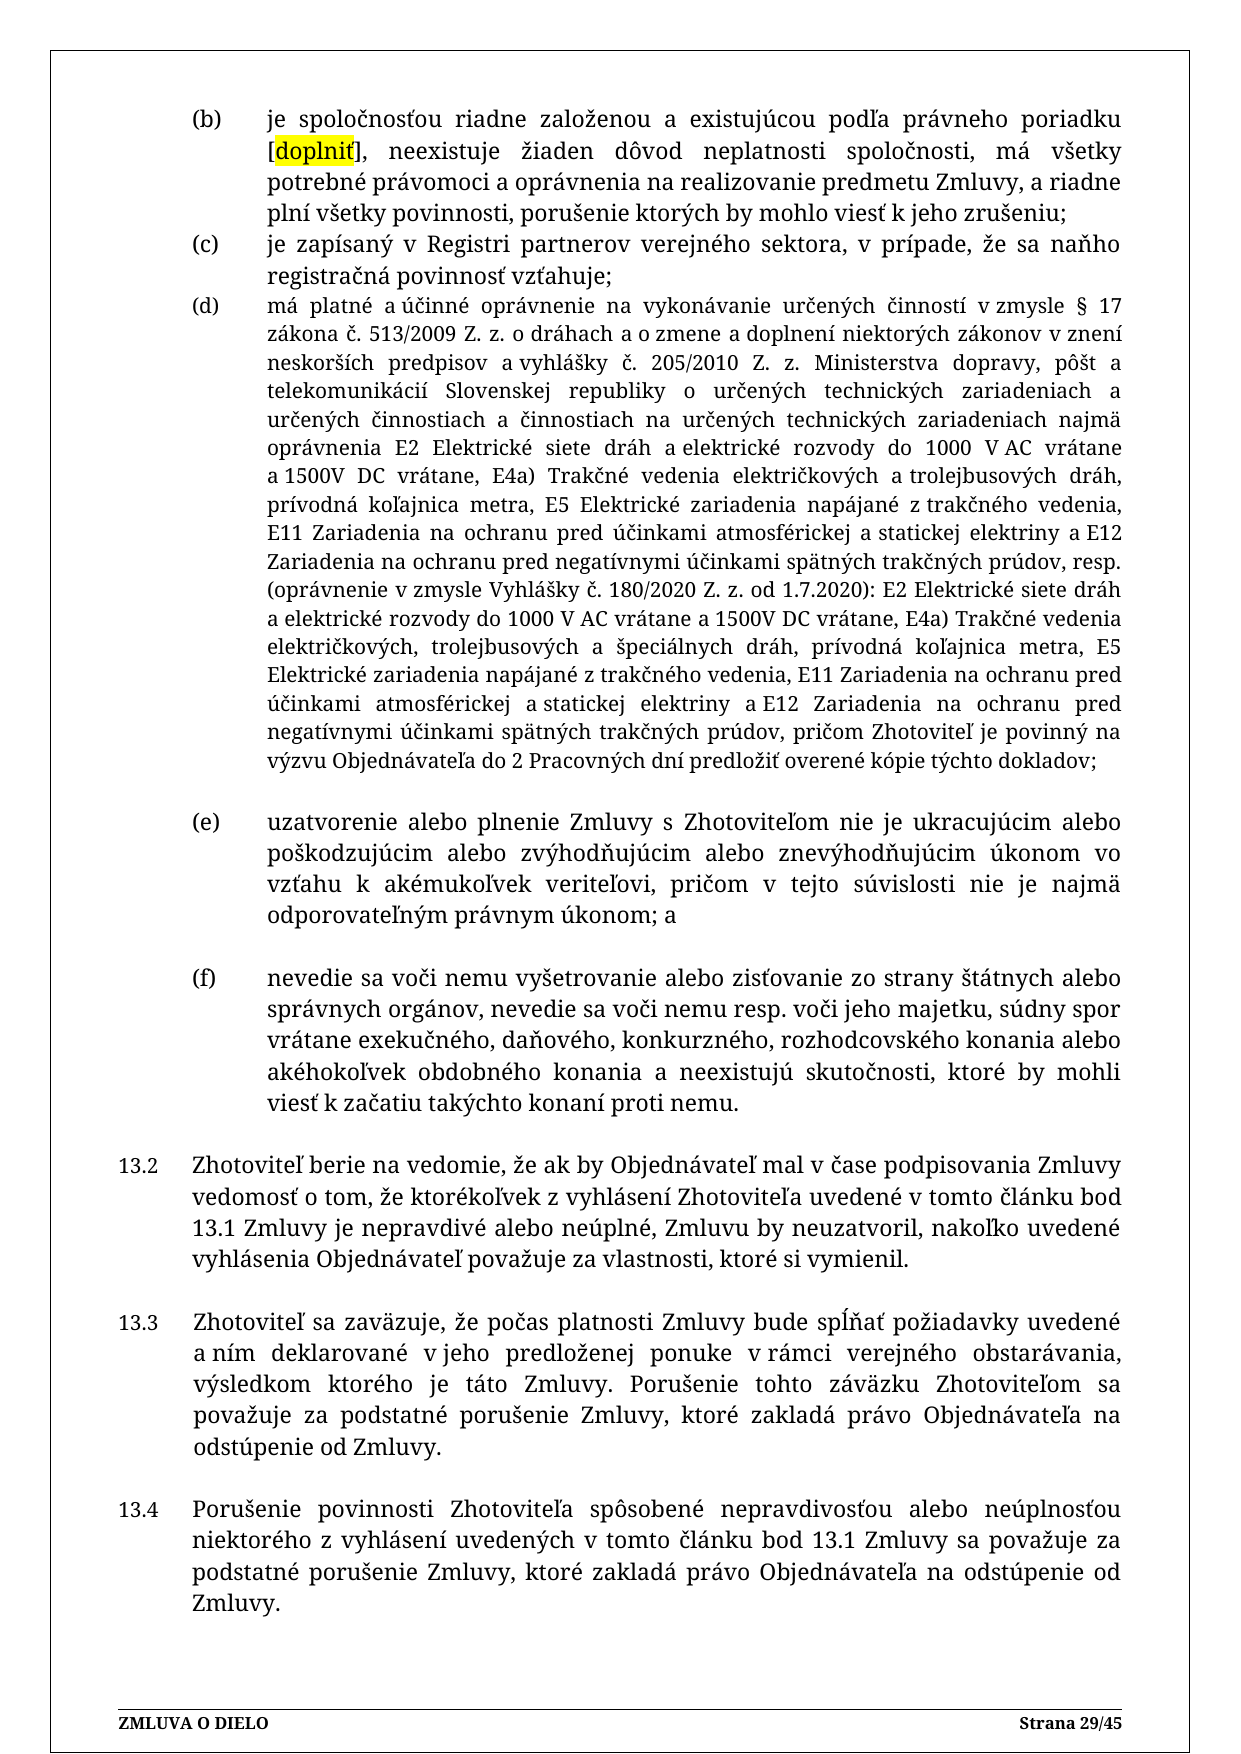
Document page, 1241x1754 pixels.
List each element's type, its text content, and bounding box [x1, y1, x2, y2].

list Zhotoviteľ berie na vedomie, že ak by Objednávateľ mal v čase podpisovania Zmluvy vedomosť o tom, že ktorékoľvek z vyhlásení Zhotoviteľa uvedené v tomto článku bod 13.1 Zmluvy je nepravdivé alebo neúplné, Zmluvu by neuzatvoril, nakoľko uvedené vyhlásenia Objednávateľ považuje za vlastnosti, ktoré si vymienil. [118, 1149, 1122, 1274]
list nevedie sa voči nemu vyšetrovanie alebo zisťovanie zo strany štátnych alebo správnych orgánov, nevedie sa voči nemu resp. voči jeho majetku, súdny spor vrátane exekučného, daňového, konkurzného, rozhodcovského konania alebo akéhokoľvek obdobného konania a neexistujú skutočnosti, ktoré by mohli viesť k začatiu takýchto konaní proti nemu. [192, 962, 1122, 1118]
list je zapísaný v Registri partnerov verejného sektora, v prípade, že sa naňho registračná povinnosť vzťahuje; [192, 228, 1122, 291]
list Zhotoviteľ sa zaväzuje, že počas platnosti Zmluvy bude spĺňať požiadavky uvedené a ním deklarované v jeho predloženej ponuke v rámci verejného obstarávania, výsledkom ktorého je táto Zmluvy. Porušenie tohto záväzku Zhotoviteľom sa považuje za podstatné porušenie Zmluvy, ktoré zakladá právo Objednávateľa na odstúpenie od Zmluvy. [118, 1306, 1122, 1462]
list má platné a účinné oprávnenie na vykonávanie určených činností v zmysle § 17 zákona č. 513/2009 Z. z. o dráhach a o zmene a doplnení niektorých zákonov v znení neskorších predpisov a vyhlášky č. 205/2010 Z. z. Ministerstva dopravy, pôšt a telekomunikácií Slovenskej republiky o určených technických zariadeniach a určených činnostiach a činnostiach na určených technických zariadeniach najmä oprávnenia E2 Elektrické siete dráh a elektrické rozvody do 1000 V AC vrátane a 1500V DC vrátane, E4a) Trakčné vedenia električkových a trolejbusových dráh, prívodná koľajnica metra, E5 Elektrické zariadenia napájané z trakčného vedenia, E11 Zariadenia na ochranu pred účinkami atmosférickej a statickej elektriny a E12 Zariadenia na ochranu pred negatívnymi účinkami spätných trakčných prúdov, resp. (oprávnenie v zmysle Vyhlášky č. 180/2020 Z. z. od 1.7.2020): E2 Elektrické siete dráh a elektrické rozvody do 1000 V AC vrátane a 1500V DC vrátane, E4a) Trakčné vedenia električkových, trolejbusových a špeciálnych dráh, prívodná koľajnica metra, E5 Elektrické zariadenia napájané z trakčného vedenia, E11 Zariadenia na ochranu pred účinkami atmosférickej a statickej elektriny a E12 Zariadenia na ochranu pred negatívnymi účinkami spätných trakčných prúdov, pričom Zhotoviteľ je povinný na výzvu Objednávateľa do 2 Pracovných dní predložiť overené kópie týchto dokladov; [192, 291, 1122, 774]
list uzatvorenie alebo plnenie Zmluvy s Zhotoviteľom nie je ukracujúcim alebo poškodzujúcim alebo zvýhodňujúcim alebo znevýhodňujúcim úkonom vo vzťahu k akémukoľvek veriteľovi, pričom v tejto súvislosti nie je najmä odporovateľným právnym úkonom; a [192, 806, 1122, 931]
list je spoločnosťou riadne založenou a existujúcou podľa právneho poriadku [doplniť], neexistuje žiaden dôvod neplatnosti spoločnosti, má všetky potrebné právomoci a oprávnenia na realizovanie predmetu Zmluvy, a riadne plní všetky povinnosti, porušenie ktorých by mohlo viesť k jeho zrušeniu; [192, 103, 1122, 228]
list Porušenie povinnosti Zhotoviteľa spôsobené nepravdivosťou alebo neúplnosťou niektorého z vyhlásení uvedených v tomto článku bod 13.1 Zmluvy sa považuje za podstatné porušenie Zmluvy, ktoré zakladá právo Objednávateľa na odstúpenie od Zmluvy. [118, 1493, 1122, 1618]
